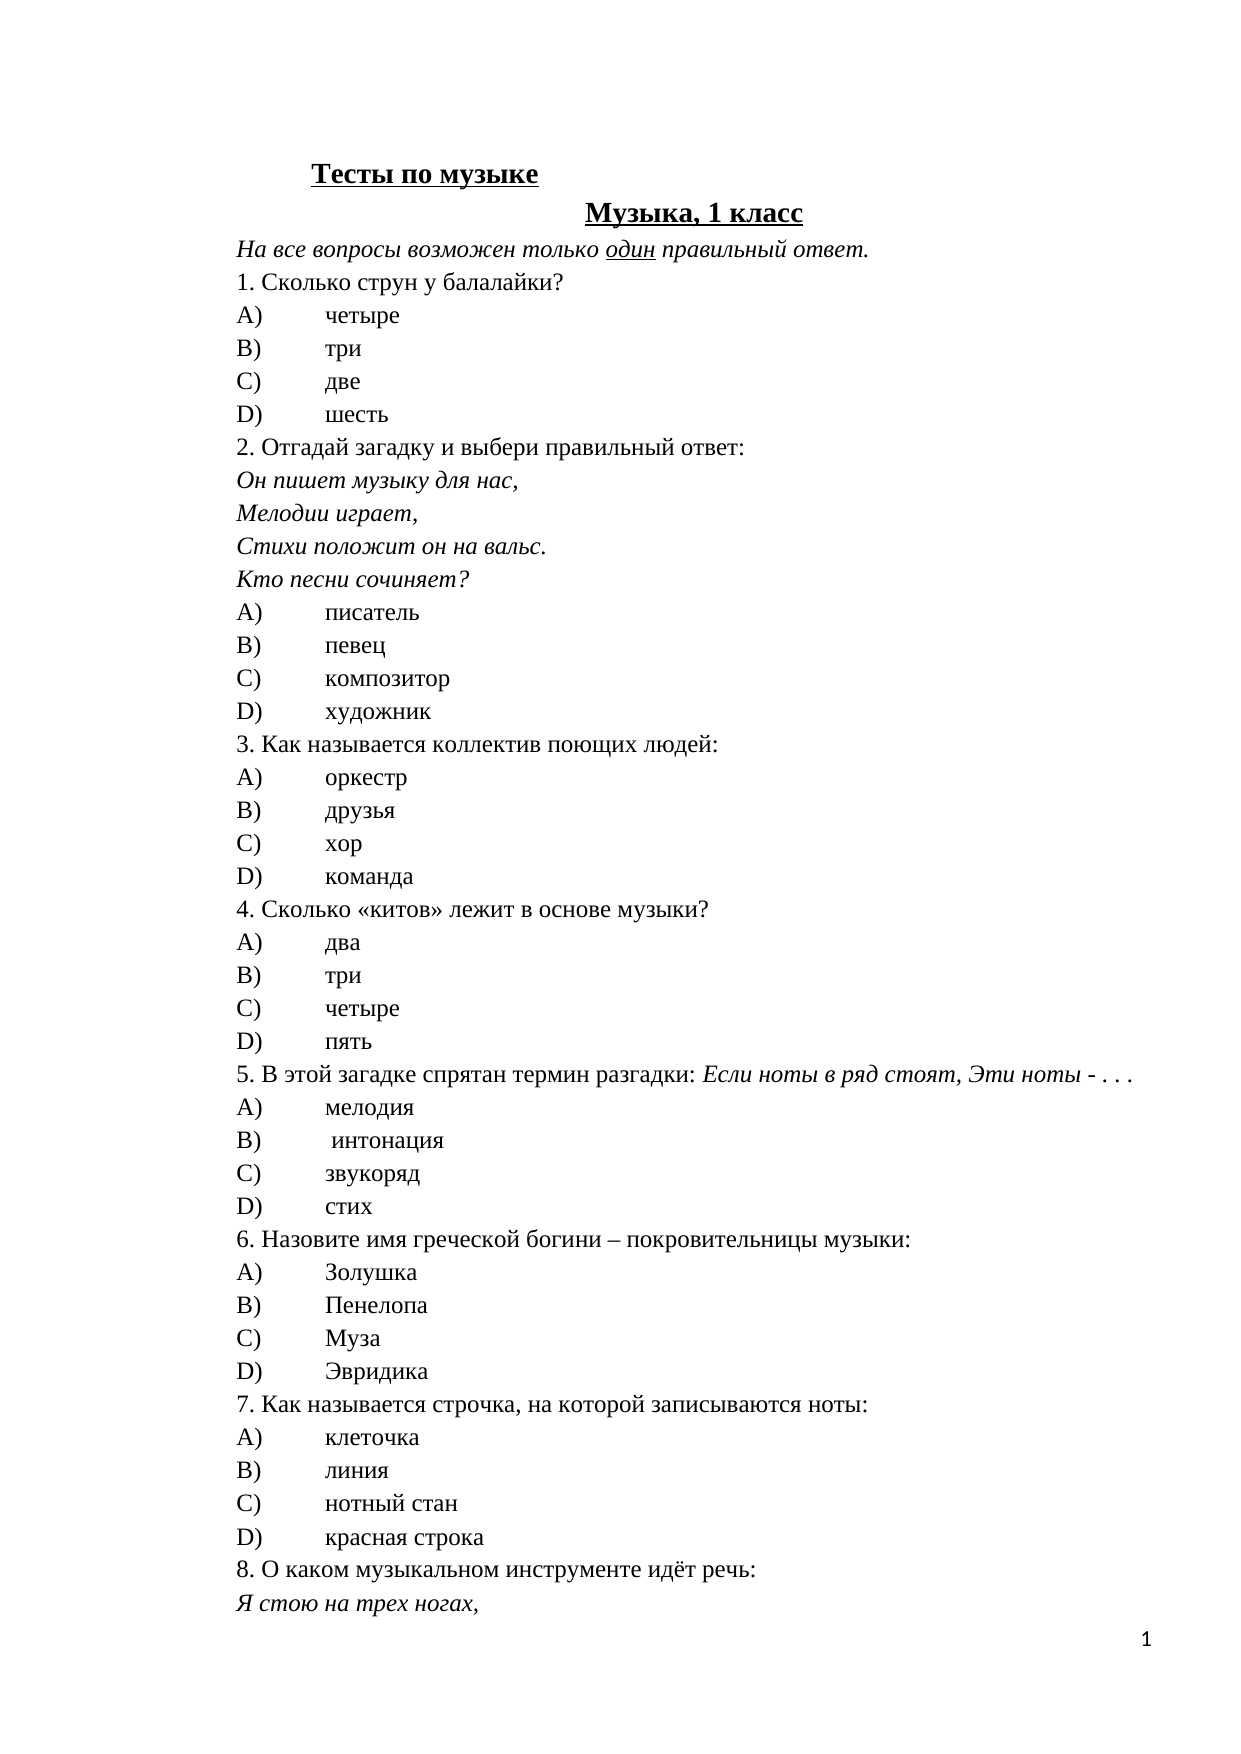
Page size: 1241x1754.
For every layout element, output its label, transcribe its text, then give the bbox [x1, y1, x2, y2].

list четыре [177, 300, 1152, 328]
text 2. Отгадай загадку и выбери правильный ответ: [177, 432, 1152, 461]
list композитор [177, 663, 1152, 692]
list стих [177, 1191, 1152, 1220]
list две [177, 366, 1152, 394]
list Пенелопа [177, 1290, 1152, 1319]
list Эвридика [177, 1356, 1152, 1385]
text Я стою на трех ногах, [177, 1588, 1152, 1616]
list писатель [177, 597, 1152, 626]
list оркестр [177, 762, 1152, 791]
text Стихи положит он на вальс. [177, 531, 1152, 560]
list друзья [177, 795, 1152, 824]
list мелодия [177, 1092, 1152, 1121]
list звукоряд [177, 1158, 1152, 1187]
list хор [177, 828, 1152, 857]
list шесть [177, 399, 1152, 428]
text 4. Сколько «китов» лежит в основе музыки? [177, 894, 1152, 923]
list красная строка [177, 1522, 1152, 1550]
list нотный стан [177, 1488, 1152, 1517]
text Мелодии играет, [177, 498, 1152, 527]
list клеточка [177, 1422, 1152, 1451]
list Тесты по музыке [252, 157, 1152, 190]
text Кто песни сочиняет? [177, 564, 1152, 593]
text 8. О каком музыкальном инструменте идёт речь: [177, 1554, 1152, 1583]
list линия [177, 1456, 1152, 1484]
text На все вопросы возможен только один правильный ответ. [177, 234, 1152, 262]
list четыре [177, 993, 1152, 1022]
text 3. Как называется коллектив поющих людей: [177, 729, 1152, 758]
text Он пишет музыку для нас, [177, 465, 1152, 494]
list команда [177, 861, 1152, 890]
text Музыка, 1 класс [177, 195, 1152, 229]
list пять [177, 1026, 1152, 1055]
list Золушка [177, 1257, 1152, 1286]
list два [177, 927, 1152, 956]
list интонация [177, 1125, 1152, 1154]
list певец [177, 630, 1152, 659]
list три [177, 333, 1152, 362]
list художник [177, 696, 1152, 725]
text 7. Как называется строчка, на которой записываются ноты: [177, 1389, 1152, 1418]
list Муза [177, 1323, 1152, 1352]
text 5. В этой загадке спрятан термин разгадки: Если ноты в ряд стоят, Эти ноты - . . . [177, 1059, 1152, 1088]
text 1. Сколько струн у балалайки? [177, 267, 1152, 296]
list три [177, 960, 1152, 989]
text 6. Назовите имя греческой богини – покровительницы музыки: [177, 1224, 1152, 1253]
